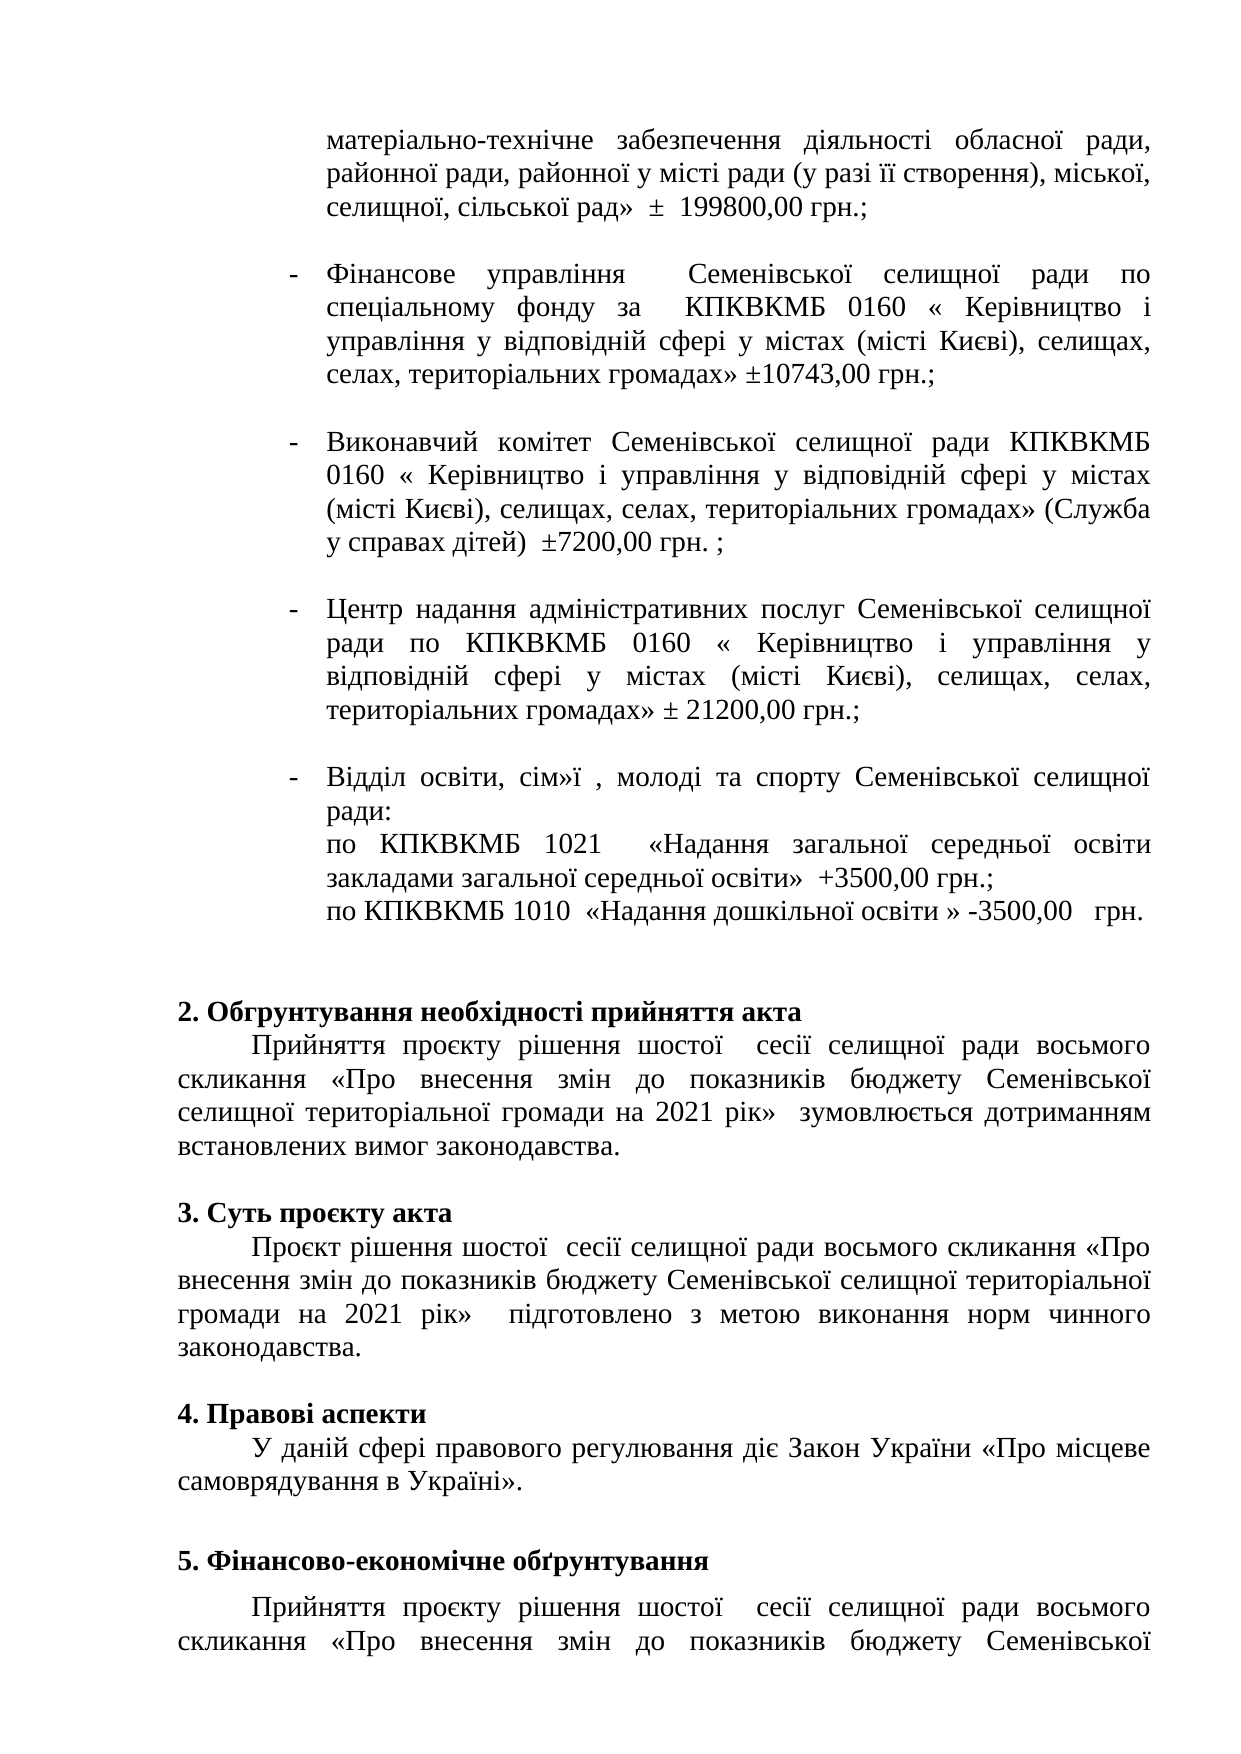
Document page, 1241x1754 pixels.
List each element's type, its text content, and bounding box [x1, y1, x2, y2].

list Фінансове управління Семенівської селищної ради по спеціальному фонду за КПКВКМБ 0160 « Керівництво і управління у відповідній сфері у містах (місті Києві), селищах, селах, територіальних громадах» ±10743,00 грн.; [288, 256, 1152, 390]
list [288, 122, 1152, 222]
text 5. Фінансово-економічне обґрунтування [177, 1543, 1152, 1577]
list Виконавчий комітет Семенівської селищної ради КПКВКМБ 0160 « Керівництво і управління у відповідній сфері у містах (місті Києві), селищах, селах, територіальних громадах» (Служба у справах дітей) ±7200,00 грн. ; [288, 424, 1152, 558]
text Прийняття проєкту рішення шостої сесії селищної ради восьмого скликання «Про внесення змін до показників бюджету Семенівської селищної територіальної громади на 2021 рік» зумовлюється дотриманням встановлених вимог законодавства. [177, 1027, 1152, 1162]
list по КПКВКМБ 1010 «Надання дошкільної освіти » -3500,00 грн. [326, 893, 1152, 927]
text 2. Обгрунтування необхідності прийняття акта [177, 994, 1152, 1027]
text Проєкт рішення шостої сесії селищної ради восьмого скликання «Про внесення змін до показників бюджету Семенівської селищної територіальної громади на 2021 рік» підготовлено з метою виконання норм чинного законодавства. [177, 1229, 1152, 1363]
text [177, 1589, 1152, 1656]
text У даній сфері правового регулювання діє Закон України «Про місцеве самоврядування в Україні». [177, 1430, 1152, 1497]
text 4. Правові аспекти [177, 1396, 1152, 1430]
list Відділ освіти, сім»ї , молоді та спорту Семенівської селищної ради: [288, 759, 1152, 826]
list по КПКВКМБ 1021 «Надання загальної середньої освіти закладами загальної середньої освіти» +3500,00 грн.; [326, 826, 1152, 893]
text 3. Суть проєкту акта [177, 1195, 1152, 1229]
list Центр надання адміністративних послуг Семенівської селищної ради по КПКВКМБ 0160 « Керівництво і управління у відповідній сфері у містах (місті Києві), селищах, селах, територіальних громадах» ± 21200,00 грн.; [288, 591, 1152, 726]
